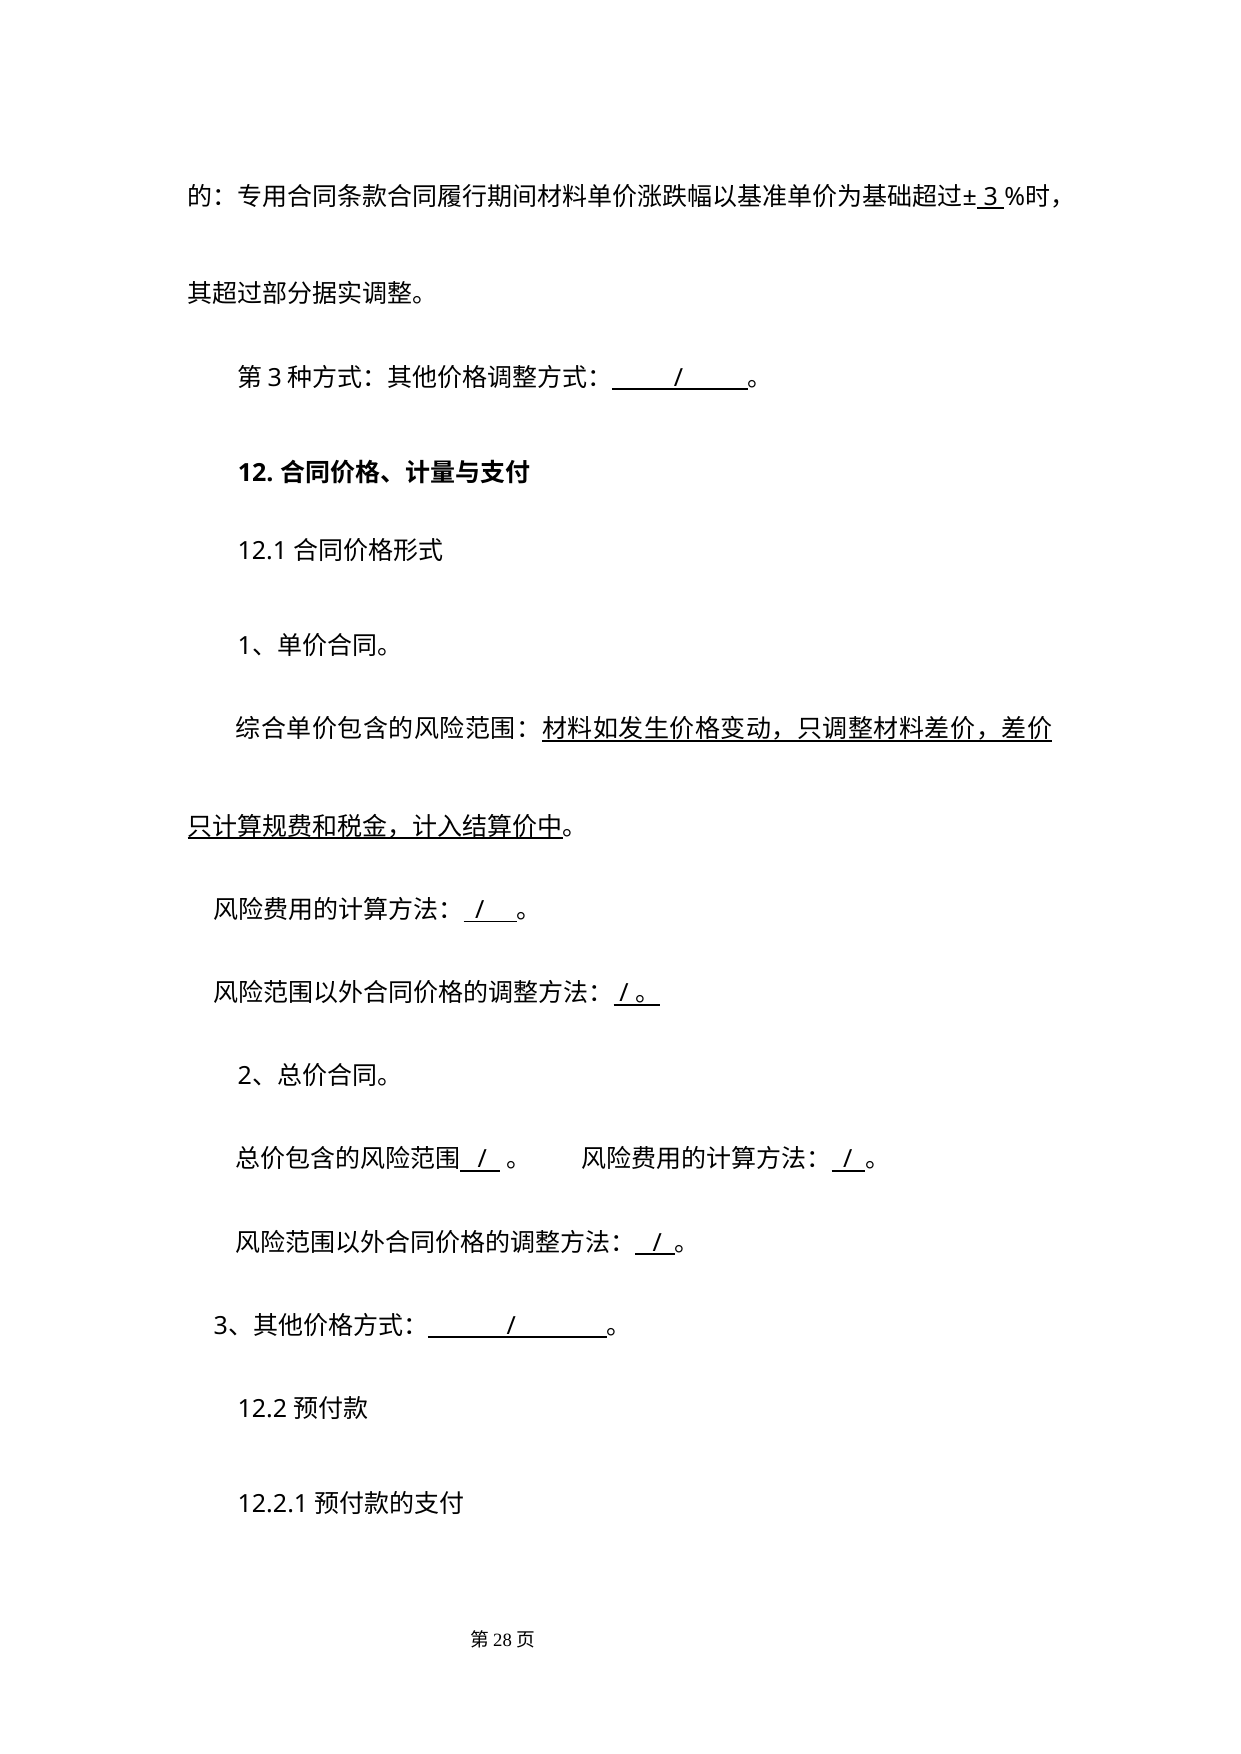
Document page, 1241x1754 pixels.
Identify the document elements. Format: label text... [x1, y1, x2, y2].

text 总价包含的风险范围 / 。 风险费用的计算方法： / 。 [187, 1124, 1053, 1189]
text 2、总价合同。 [187, 1041, 1053, 1106]
text 综合单价包含的风险范围：材料如发生价格变动，只调整材料差价，差价只计算规费和税金，计入结算价中。 [187, 694, 1053, 857]
text 12.2.1 预付款的支付 [187, 1469, 1053, 1534]
text 风险范围以外合同价格的调整方法： / 。 [187, 958, 1053, 1023]
text 3、其他价格方式： / 。 [187, 1291, 1053, 1356]
text 第3种方式：其他价格调整方式： / 。 [187, 343, 1053, 408]
text 风险范围以外合同价格的调整方法： / 。 [187, 1208, 1053, 1273]
text 12.2 预付款 [187, 1374, 1053, 1439]
text 12.1 合同价格形式 [187, 516, 1053, 581]
text 风险费用的计算方法： / 。 [187, 875, 1053, 940]
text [187, 162, 1053, 324]
text 1、单价合同。 [187, 611, 1053, 676]
text 12. 合同价格、计量与支付 [187, 438, 1053, 503]
